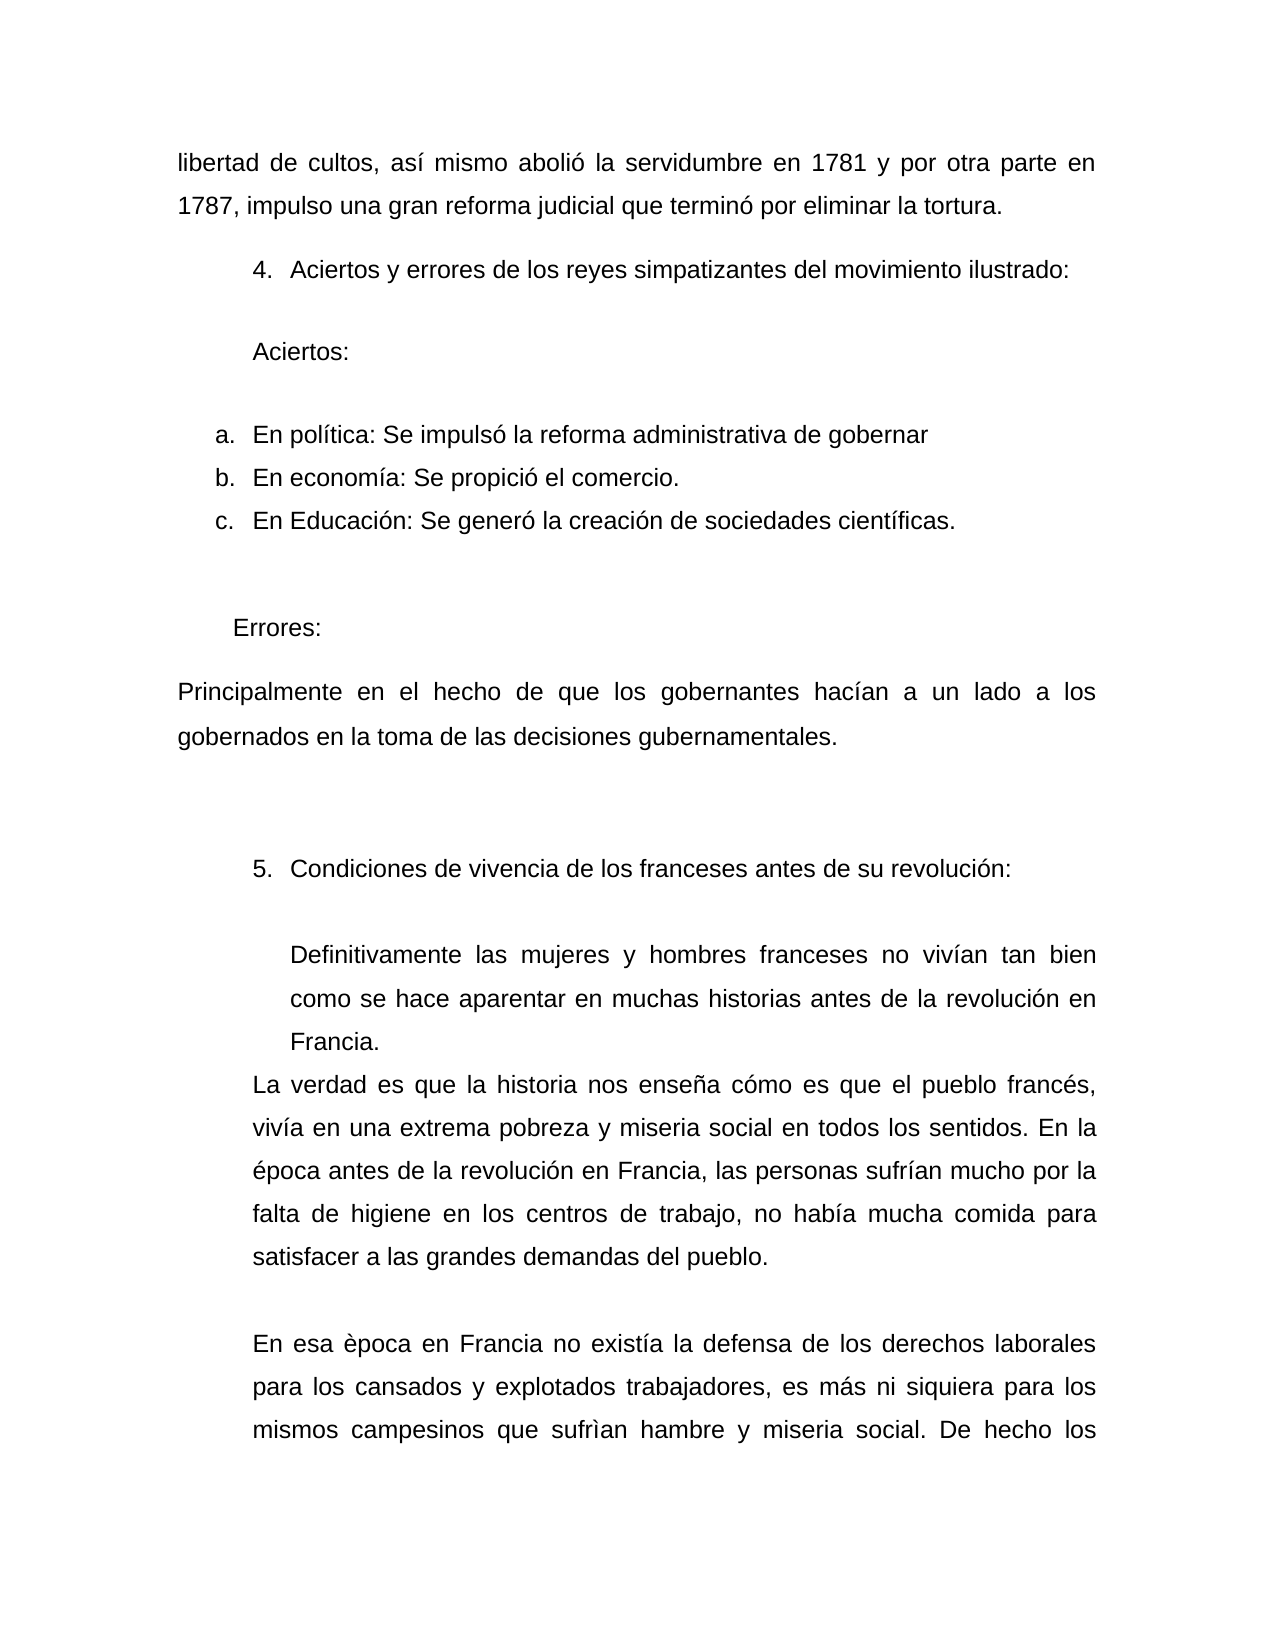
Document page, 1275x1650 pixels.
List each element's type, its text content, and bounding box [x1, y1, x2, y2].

list Condiciones de vivencia de los franceses antes de su revolución: [252, 854, 1098, 883]
text Aciertos: [252, 337, 1098, 366]
text Errores: [177, 613, 1098, 642]
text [177, 148, 1098, 219]
list En economía: Se propició el comercio. [215, 463, 1098, 492]
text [252, 1329, 1098, 1444]
text Principalmente en el hecho de que los gobernantes hacían a un lado a los gobernados en la toma de las decisiones gubernamentales. [177, 677, 1098, 752]
list Aciertos y errores de los reyes simpatizantes del movimiento ilustrado: [252, 255, 1098, 283]
text Definitivamente las mujeres y hombres franceses no vivían tan bien como se hace aparentar en muchas historias antes de la revolución en Francia. [290, 941, 1098, 1056]
text La verdad es que la historia nos enseña cómo es que el pueblo francés, vivía en una extrema pobreza y miseria social en todos los sentidos. En la época antes de la revolución en Francia, las personas sufrían mucho por la falta de higiene en los centros de trabajo, no había mucha comida para satisfacer a las grandes demandas del pueblo. [252, 1070, 1098, 1271]
list En política: Se impulsó la reforma administrativa de gobernar [215, 420, 1098, 449]
list En Educación: Se generó la creación de sociedades científicas. [215, 506, 1098, 535]
